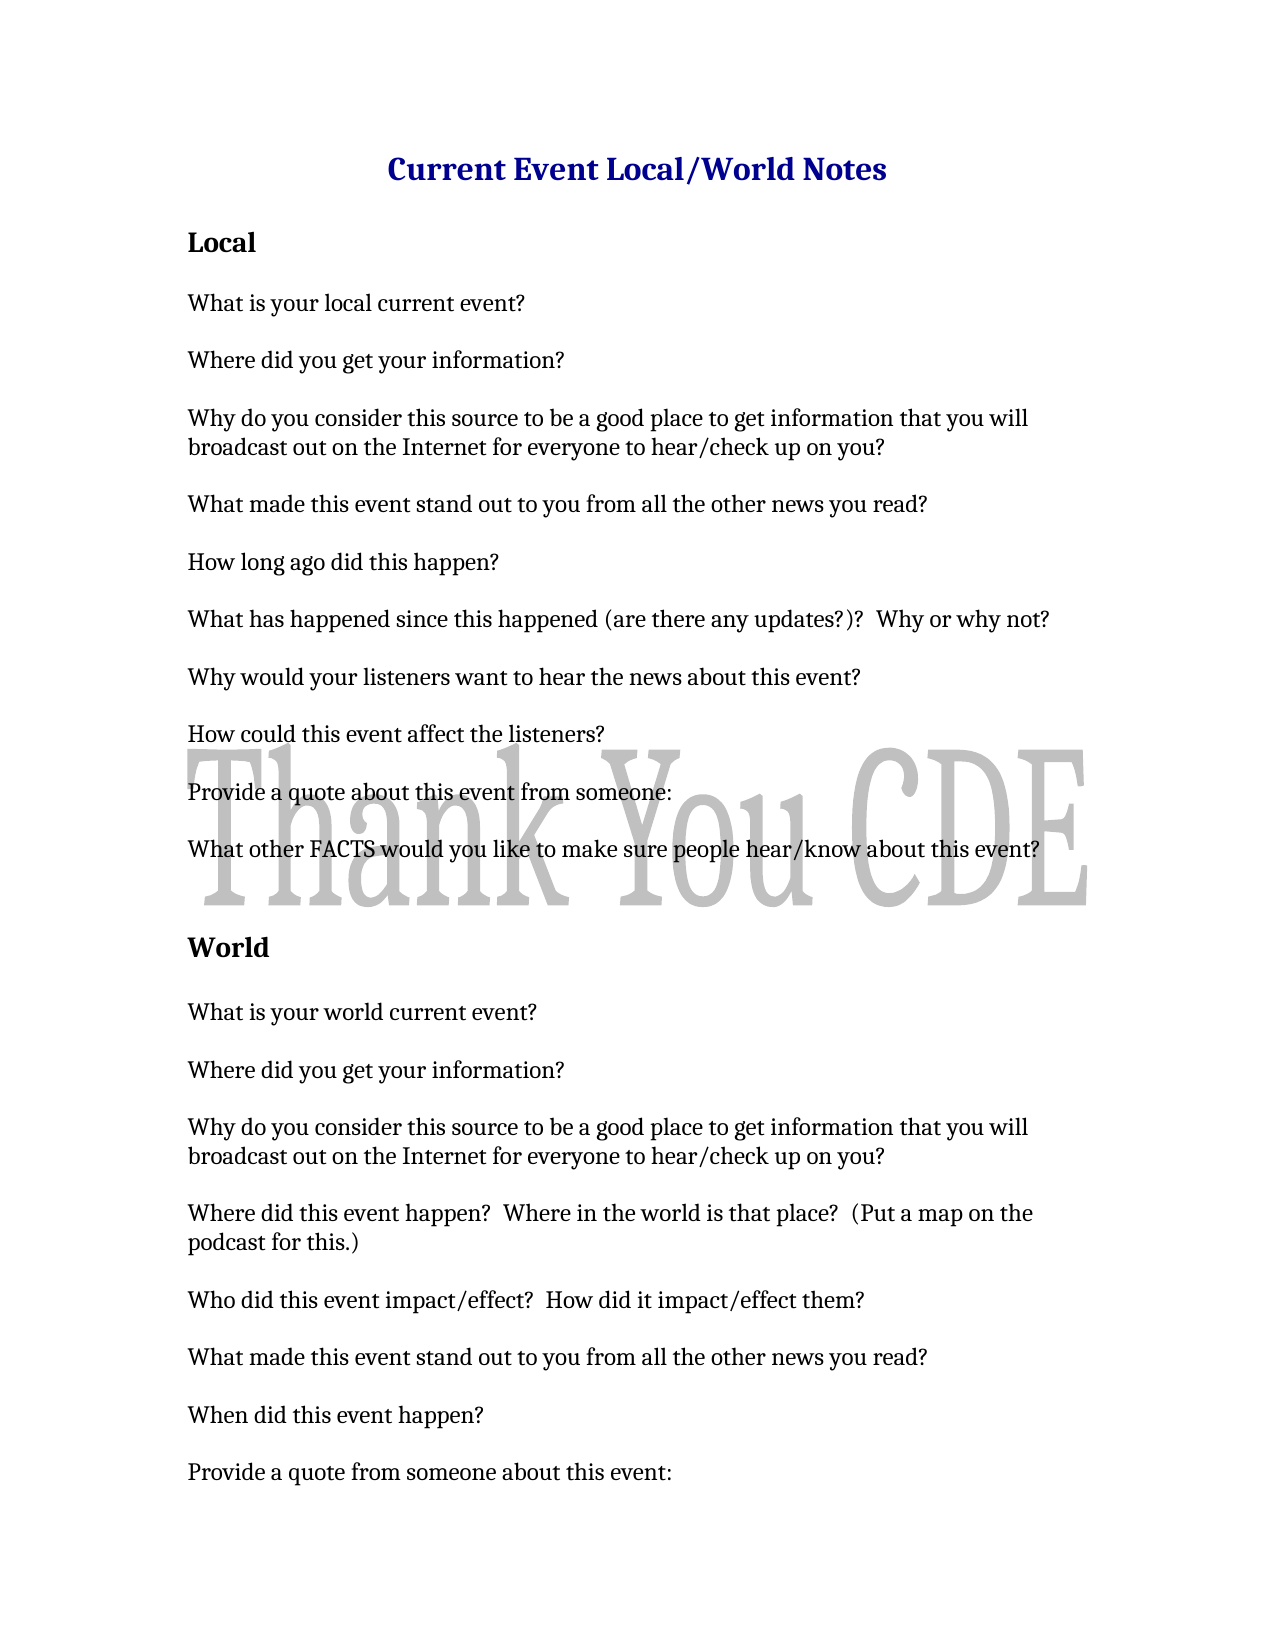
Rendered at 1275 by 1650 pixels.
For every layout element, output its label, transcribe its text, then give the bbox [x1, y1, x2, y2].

text Where did you get your information? [187, 1056, 1087, 1084]
text Provide a quote about this event from someone: [187, 778, 1087, 806]
text Where did you get your information? [187, 346, 1087, 375]
text World [187, 931, 1087, 964]
text Why do you consider this source to be a good place to get information that you will broadcast out on the Internet for everyone to hear/check up on you? [187, 1113, 1087, 1171]
text Why do you consider this source to be a good place to get information that you will broadcast out on the Internet for everyone to hear/check up on you? [187, 404, 1087, 461]
text What is your world current event? [187, 998, 1087, 1027]
text What other FACTS would you like to make sure people hear/know about this event? [187, 835, 1087, 864]
text What has happened since this happened (are there any updates?)? Why or why not? [187, 605, 1087, 634]
text Why would your listeners want to hear the news about this event? [187, 663, 1087, 691]
text When did this event happen? [187, 1401, 1087, 1429]
text What is your local current event? [187, 289, 1087, 318]
text What made this event stand out to you from all the other news you read? [187, 1343, 1087, 1372]
text How long ago did this happen? [187, 548, 1087, 576]
text Where did this event happen? Where in the world is that place? (Put a map on the podcast for this.) [187, 1199, 1087, 1257]
text Local [187, 227, 1087, 260]
text How could this event affect the listeners? [187, 720, 1087, 749]
text What made this event stand out to you from all the other news you read? [187, 490, 1087, 519]
text Current Event Local/World Notes [187, 150, 1087, 188]
text Who did this event impact/effect? How did it impact/effect them? [187, 1286, 1087, 1314]
text Provide a quote from someone about this event: [187, 1458, 1087, 1487]
